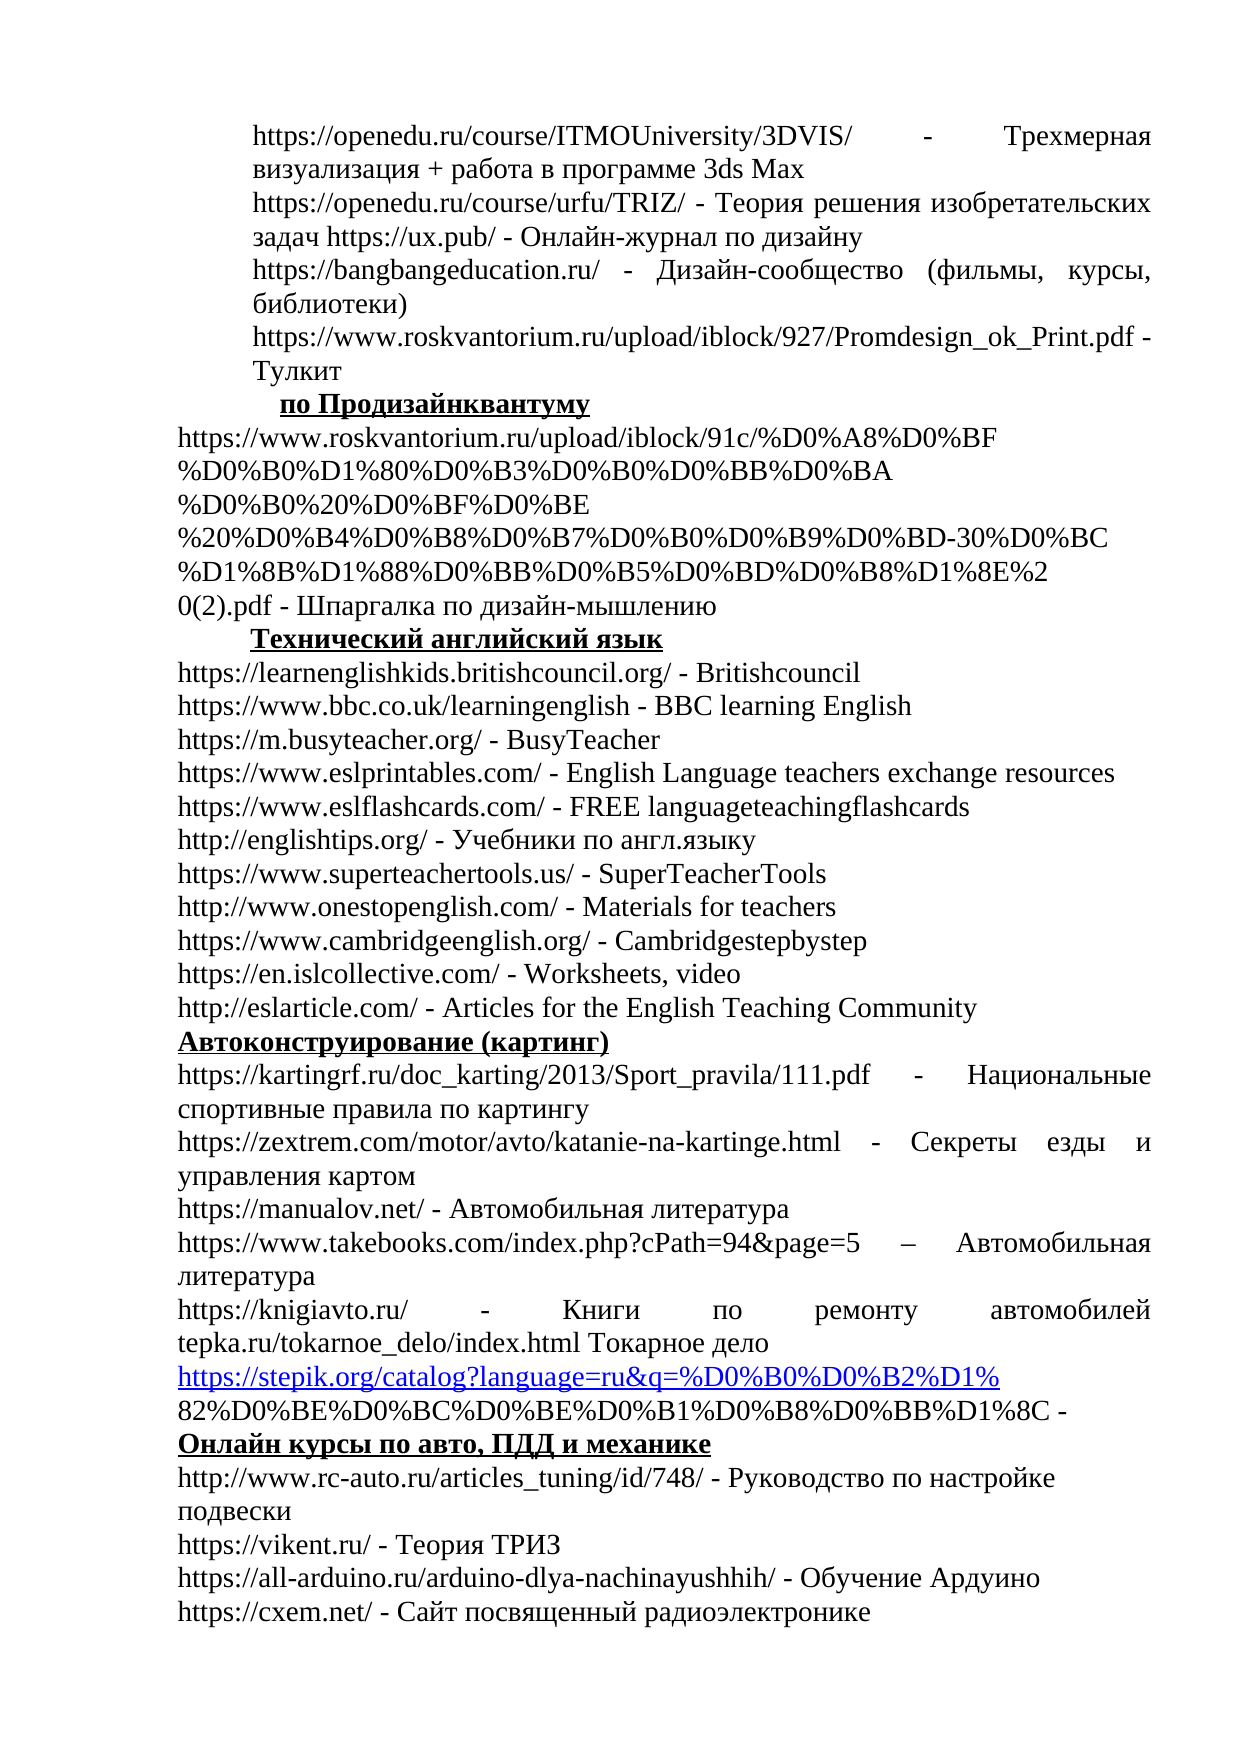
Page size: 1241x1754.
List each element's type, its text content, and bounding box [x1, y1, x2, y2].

list https://bangbangeducation.ru/ - Дизайн-сообщество (фильмы, курсы, библиотеки) [252, 252, 1152, 319]
text Автоконструирование (картинг) [177, 1024, 1152, 1057]
text https://knigiavto.ru/ - Книги по ремонту автомобилей tepka.ru/tokarnoe_delo/index.html Токарное дело [177, 1292, 1152, 1359]
text 0(2).pdf - Шпаргалка по дизайн-мышлению [177, 588, 1152, 621]
text https://all-arduino.ru/arduino-dlya-nachinayushhih/ - Обучение Ардуино [177, 1560, 1152, 1594]
text https://www.superteachertools.us/ - SuperTeacherTools [177, 856, 1152, 889]
text подвески [177, 1493, 1152, 1527]
text http://englishtips.org/ - Учебники по англ.языку [177, 822, 1152, 856]
text https://zextrem.com/motor/avto/katanie-na-kartinge.html - Секреты езды и управления картом [177, 1124, 1152, 1191]
text Онлайн курсы по авто, ПДД и механике [177, 1426, 1152, 1460]
text https://en.islcollective.com/ - Worksheets, video [177, 957, 1152, 990]
text https://cxem.net/ - Сайт посвященный радиоэлектронике [177, 1594, 1152, 1627]
list https://openedu.ru/course/ITMOUniversity/3DVIS/ - Трехмерная визуализация + работа в программе 3ds Max [252, 118, 1152, 185]
text https://manualov.net/ - Автомобильная литература [177, 1191, 1152, 1225]
text https://kartingrf.ru/doc_karting/2013/Sport_pravila/111.pdf - Национальные спортивные правила по картингу [177, 1057, 1152, 1124]
text Технический английский язык [177, 621, 1152, 655]
text http://eslarticle.com/ - Articles for the English Teaching Community [177, 990, 1152, 1024]
text https://stepik.org/catalog?language=ru&q=%D0%B0%D0%B2%D1% 82%D0%BE%D0%BC%D0%BE%D0%B1%D0%B8%D0%BB%D1%8C - [177, 1359, 1152, 1426]
text https://vikent.ru/ - Теория ТРИЗ [177, 1527, 1152, 1560]
text https://www.takebooks.com/index.php?cPath=94&page=5 – Автомобильная литература [177, 1225, 1152, 1292]
list https://openedu.ru/course/urfu/TRIZ/ - Теория решения изобретательских задач https://ux.pub/ - Онлайн-журнал по дизайну [252, 185, 1152, 252]
text https://www.eslflashcards.com/ - FREE languageteachingflashcards [177, 789, 1152, 822]
text https://www.cambridgeenglish.org/ - Cambridgestepbystep [177, 923, 1152, 957]
text http://www.onestopenglish.com/ - Materials for teachers [177, 889, 1152, 923]
text https://learnenglishkids.britishcouncil.org/ - Britishcouncil [177, 655, 1152, 688]
text по Продизайнквантуму [177, 386, 1152, 420]
text https://www.eslprintables.com/ - English Language teachers exchange resources [177, 755, 1152, 789]
text https://www.bbc.co.uk/learningenglish - BBC learning English [177, 688, 1152, 722]
list https://www.roskvantorium.ru/upload/iblock/927/Promdesign_ok_Print.pdf - Тулкит [252, 319, 1152, 386]
text https://m.busyteacher.org/ - BusyTeacher [177, 722, 1152, 755]
text http://www.rc-auto.ru/articles_tuning/id/748/ - Руководство по настройке [177, 1460, 1152, 1493]
text https://www.roskvantorium.ru/upload/iblock/91c/%D0%A8%D0%BF%D0%B0%D1%80%D0%B3%D0%B0%D0%BB%D0%BA%D0%B0%20%D0%BF%D0%BE%20%D0%B4%D0%B8%D0%B7%D0%B0%D0%B9%D0%BD-30%D0%BC%D1%8B%D1%88%D0%BB%D0%B5%D0%BD%D0%B8%D1%8E%2 [177, 420, 1152, 588]
